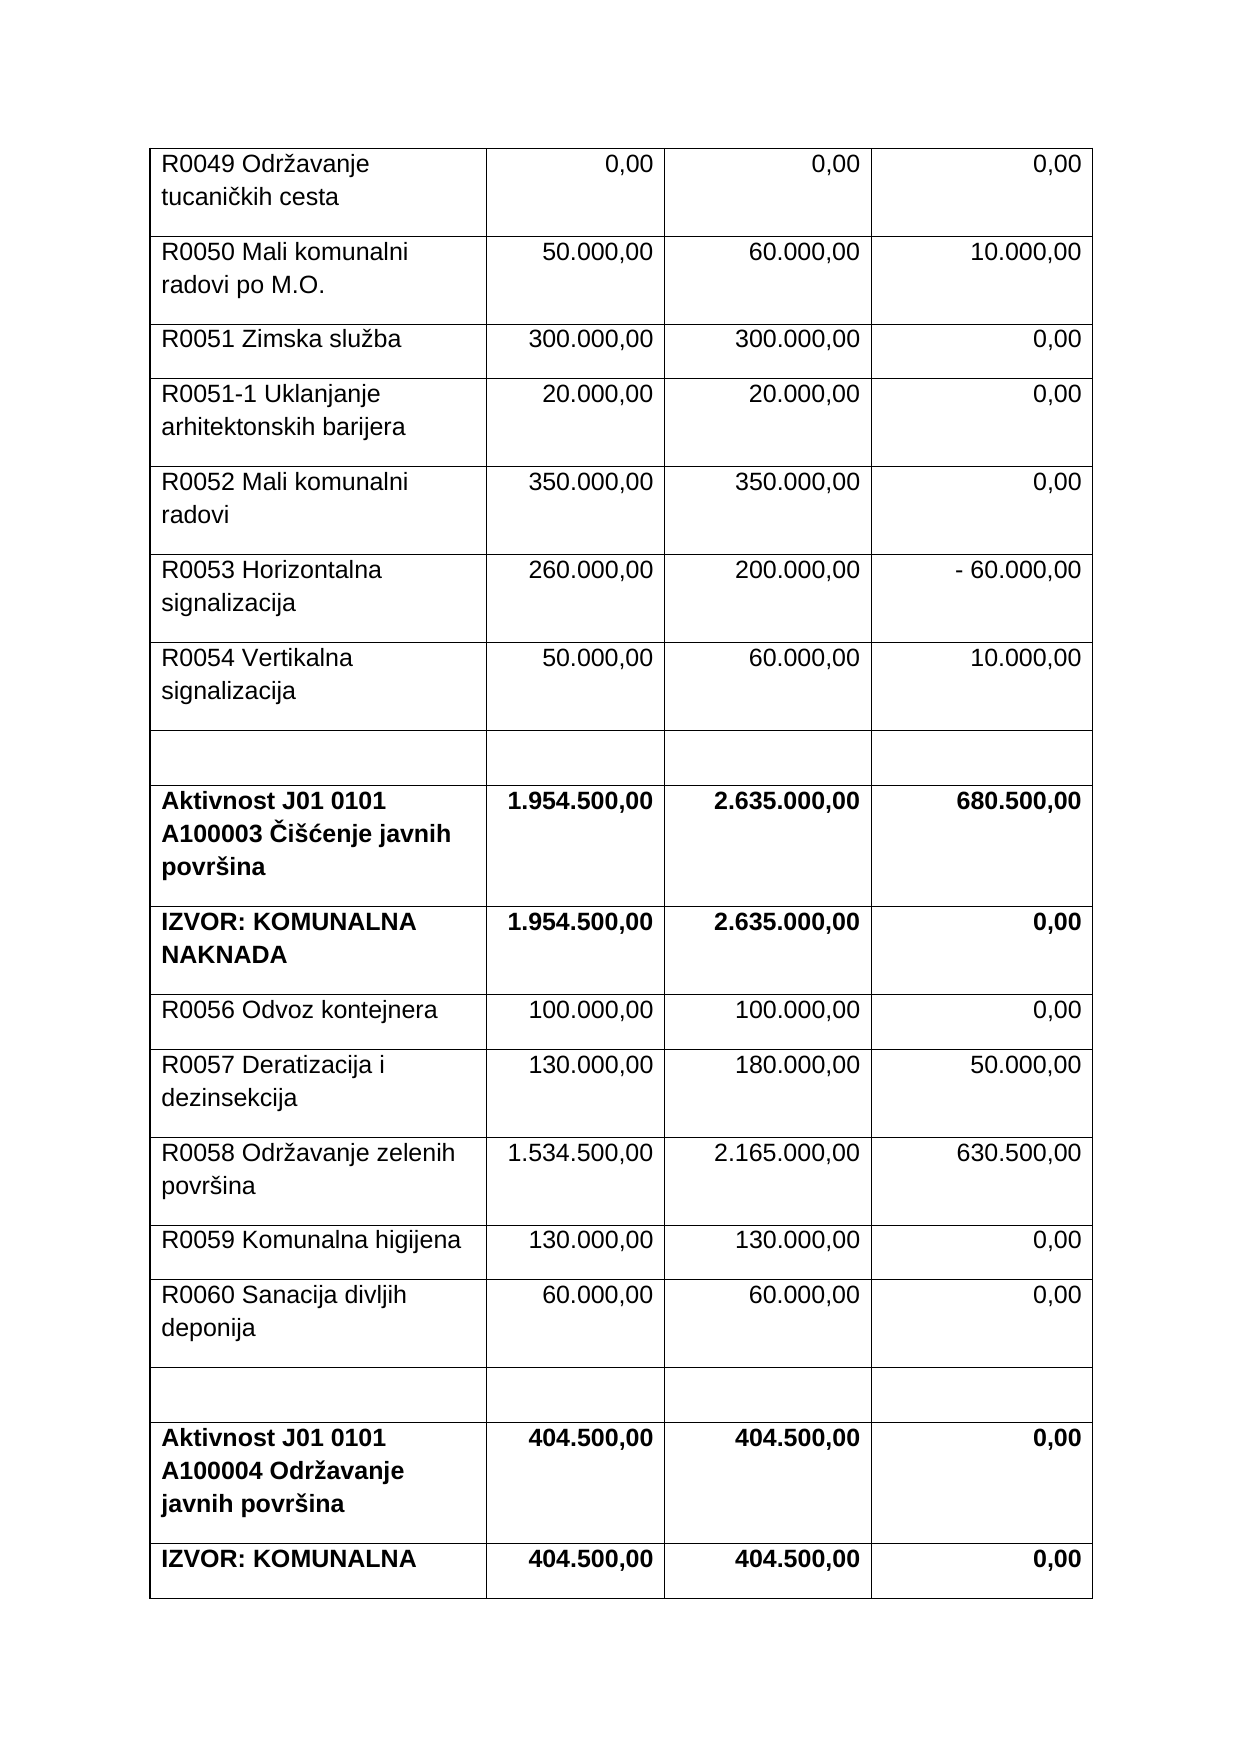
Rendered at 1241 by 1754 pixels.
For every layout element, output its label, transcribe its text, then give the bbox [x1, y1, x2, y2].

table_cell 1.534.500,00 [487, 1138, 664, 1224]
table_cell 10.000,00 [872, 643, 1092, 730]
table_cell 404.500,00 [487, 1423, 664, 1543]
table_cell Aktivnost J01 0101 A100004 Održavanje javnih površina [151, 1423, 486, 1543]
table_cell 50.000,00 [872, 1050, 1092, 1137]
table_cell 300.000,00 [665, 325, 871, 378]
table_cell 130.000,00 [487, 1050, 664, 1137]
table_cell IZVOR: KOMUNALNA NAKNADA [151, 907, 486, 994]
table_cell 2.635.000,00 [665, 786, 871, 906]
table_cell R0052 Mali komunalni radovi [151, 467, 486, 554]
table_cell 0,00 [872, 379, 1092, 466]
table_cell R0053 Horizontalna signalizacija [151, 555, 486, 642]
table_cell 2.635.000,00 [665, 907, 871, 994]
table_cell 20.000,00 [665, 379, 871, 466]
table_cell R0056 Odvoz kontejnera [151, 995, 486, 1049]
table_cell 0,00 [872, 995, 1092, 1049]
table_cell 20.000,00 [487, 379, 664, 466]
table_cell 300.000,00 [487, 325, 664, 378]
table_cell 100.000,00 [487, 995, 664, 1049]
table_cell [151, 1544, 486, 1598]
table_cell 0,00 [487, 149, 664, 236]
table_cell [151, 731, 486, 785]
table_cell [487, 1368, 664, 1422]
table_cell 1.954.500,00 [487, 786, 664, 906]
table_cell 350.000,00 [487, 467, 664, 554]
table_cell 130.000,00 [487, 1226, 664, 1279]
table_cell 0,00 [872, 1226, 1092, 1279]
table_cell 404.500,00 [487, 1544, 664, 1598]
table_cell 180.000,00 [665, 1050, 871, 1137]
table_cell 50.000,00 [487, 237, 664, 323]
table_cell [151, 1368, 486, 1422]
table_cell 1.954.500,00 [487, 907, 664, 994]
table_cell 60.000,00 [487, 1280, 664, 1367]
table_cell R0051-1 Uklanjanje arhitektonskih barijera [151, 379, 486, 466]
table_cell R0059 Komunalna higijena [151, 1226, 486, 1279]
table_cell 0,00 [872, 1423, 1092, 1543]
table_cell 630.500,00 [872, 1138, 1092, 1224]
table_cell 404.500,00 [665, 1423, 871, 1543]
table_cell 260.000,00 [487, 555, 664, 642]
table_cell 50.000,00 [487, 643, 664, 730]
table_cell [487, 731, 664, 785]
table_cell 60.000,00 [665, 643, 871, 730]
table_cell 0,00 [872, 325, 1092, 378]
table_cell 100.000,00 [665, 995, 871, 1049]
table_cell 0,00 [872, 149, 1092, 236]
table_cell 0,00 [872, 1544, 1092, 1598]
table_cell [665, 1368, 871, 1422]
table_cell 404.500,00 [665, 1544, 871, 1598]
table_cell [665, 731, 871, 785]
table_cell 0,00 [872, 467, 1092, 554]
table_cell 2.165.000,00 [665, 1138, 871, 1224]
table_cell R0058 Održavanje zelenih površina [151, 1138, 486, 1224]
table_cell 60.000,00 [665, 237, 871, 323]
table_cell 0,00 [872, 907, 1092, 994]
table_cell R0054 Vertikalna signalizacija [151, 643, 486, 730]
table_cell Aktivnost J01 0101 A100003 Čišćenje javnih površina [151, 786, 486, 906]
table_cell [872, 1368, 1092, 1422]
table_cell [872, 731, 1092, 785]
table_cell 680.500,00 [872, 786, 1092, 906]
table_cell - 60.000,00 [872, 555, 1092, 642]
table_cell 130.000,00 [665, 1226, 871, 1279]
table_cell 350.000,00 [665, 467, 871, 554]
table_cell R0051 Zimska služba [151, 325, 486, 378]
table_cell 60.000,00 [665, 1280, 871, 1367]
table_cell 0,00 [665, 149, 871, 236]
table_cell R0050 Mali komunalni radovi po M.O. [151, 237, 486, 323]
table_cell R0060 Sanacija divljih deponija [151, 1280, 486, 1367]
table_cell 10.000,00 [872, 237, 1092, 323]
table_cell R0049 Održavanje tucaničkih cesta [151, 149, 486, 236]
table_cell 0,00 [872, 1280, 1092, 1367]
table_cell R0057 Deratizacija i dezinsekcija [151, 1050, 486, 1137]
table_cell 200.000,00 [665, 555, 871, 642]
